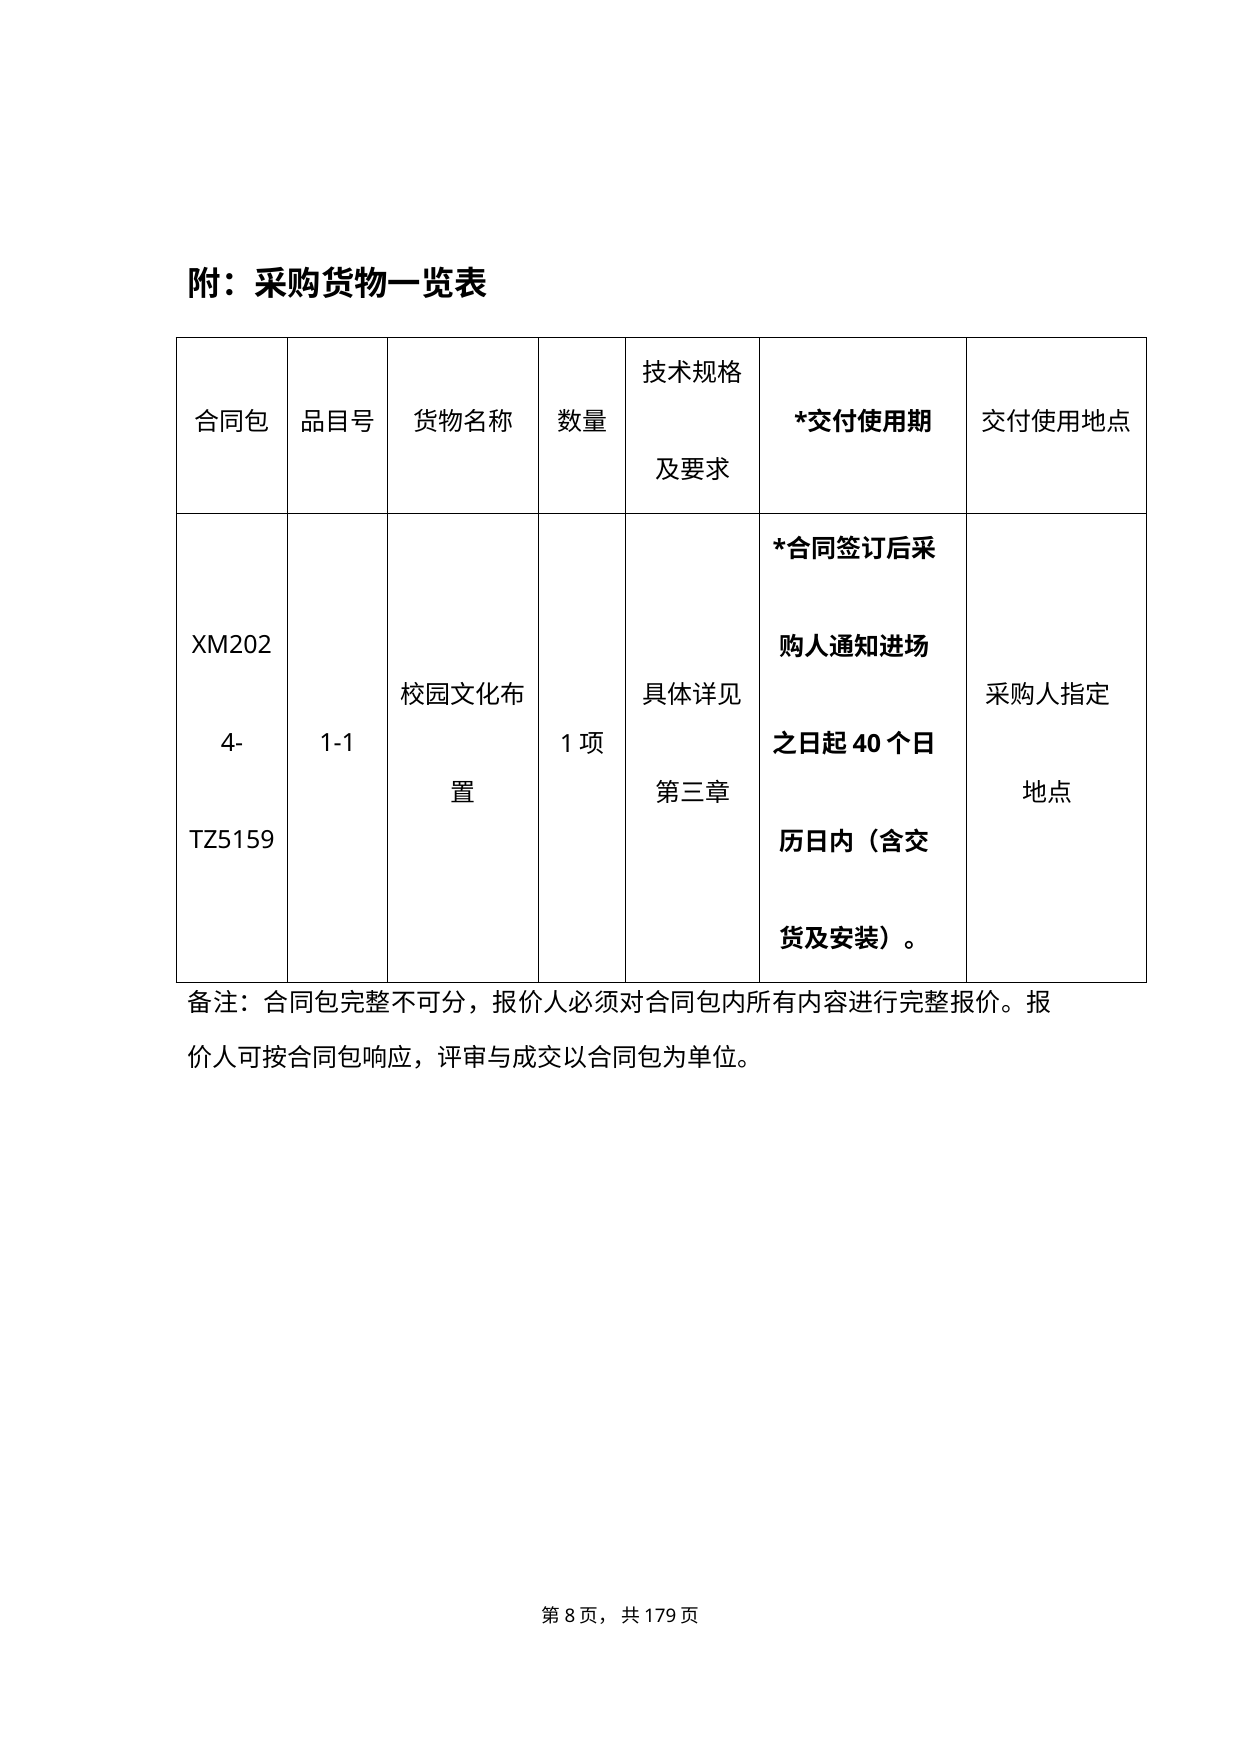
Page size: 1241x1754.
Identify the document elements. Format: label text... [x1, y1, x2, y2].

table_cell *合同签订后采购人通知进场之日起40个日历日内（含交货及安装）。 [760, 514, 966, 982]
table_header 数量 [539, 338, 625, 513]
table_header *交付使用期 [760, 338, 966, 513]
table_cell 采购人指定地点 [967, 514, 1146, 982]
text 备注：合同包完整不可分，报价人必须对合同包内所有内容进行完整报价。报价人可按合同包响应，评审与成交以合同包为单位。 [187, 983, 1053, 1073]
table_header 品目号 [288, 338, 387, 513]
table_cell XM2024-TZ5159 [177, 514, 287, 982]
table_cell 1-1 [288, 514, 387, 982]
table_header 货物名称 [388, 338, 538, 513]
table_header 技术规格及要求 [626, 338, 759, 513]
table_header 合同包 [177, 338, 287, 513]
table_cell 1项 [539, 514, 625, 982]
table_cell 校园文化布置 [388, 514, 538, 982]
table_cell 具体详见第三章 [626, 514, 759, 982]
text 附：采购货物一览表 [187, 248, 1053, 313]
table_header 交付使用地点 [967, 338, 1146, 513]
